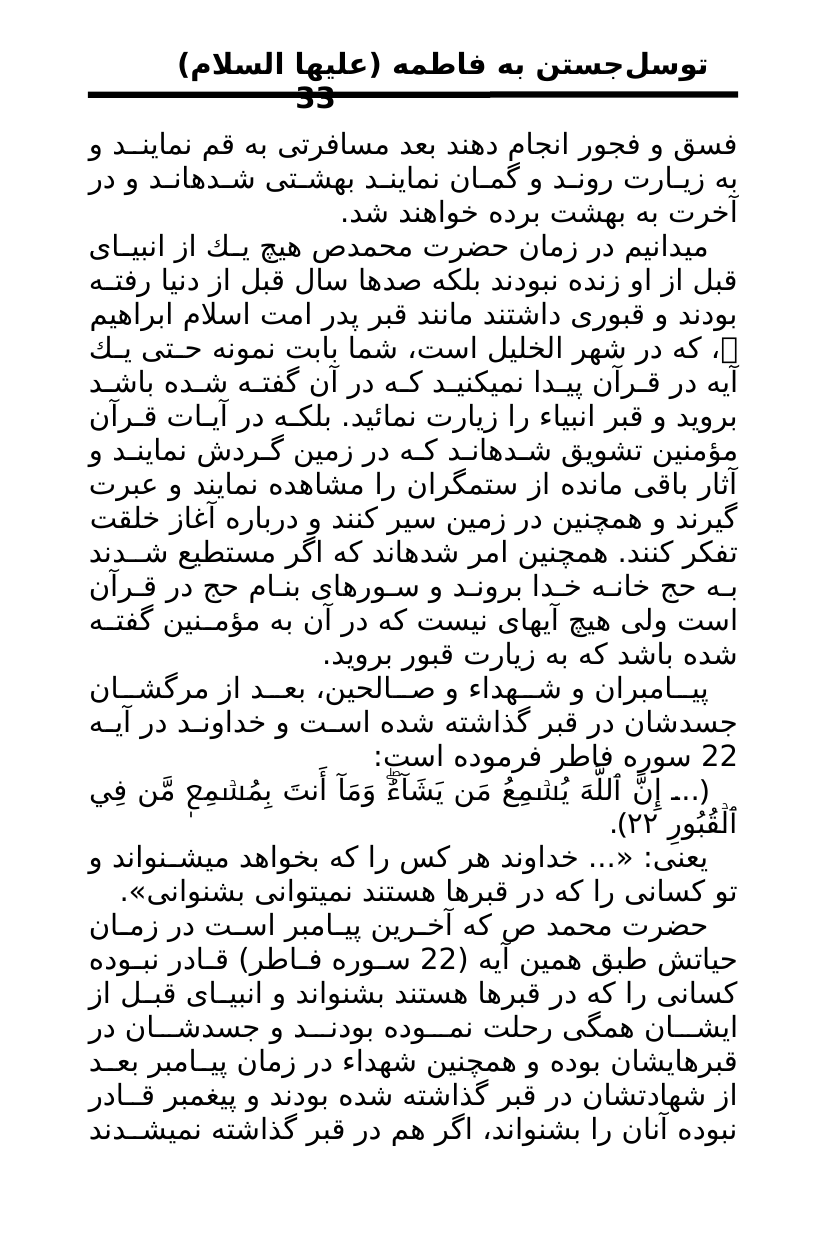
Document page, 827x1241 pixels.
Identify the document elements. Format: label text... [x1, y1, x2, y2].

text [89, 909, 738, 1146]
text پيامبران و شهداء و صالحين، بعد از مرگشان جسدشان در قبر گذاشته شده است و خداوند در آيه 22 سوره فاطر فرموده است: [89, 671, 738, 773]
text میدانيم در زمان حضرت محمدص هيچ يك از انبيای قبل از او زنده نبودند بلكه صدها سال قبل از دنيا رفته بودند و قبوری داشتند مانند قبر پدر امت اسلام ابراهيم، كه در شهر الخليل است، شما بابت نمونه حتی يك آيه در قرآن پيدا نمیكنيد كه در آن گفته شده باشد برويد و قبر انبياء را زيارت نمائيد. بلكه در آيات قرآن مؤمنين تشويق شدهاند كه در زمين گردش نمايند و آثار باقی مانده از ستمگران را مشاهده نمايند و عبرت گيرند و همچنين در زمين سير كنند و درباره آغاز خلقت تفكر كنند. همچنين امر شدهاند كه اگر مستطيع شدند به حج خانه خدا بروند و سورهای بنام حج در قرآن است ولی هيچ آيهای نيست كه در آن به مؤمنين گفته شده باشد كه به زيارت قبور برويد. [89, 229, 738, 671]
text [89, 128, 738, 229]
text يعنی: «... خداوند هر كس را كه بخواهد میشنواند و تو كسانی را كه در قبرها هستند نمیتوانی بشنوانی». [89, 841, 738, 909]
text ﴿... إِنَّ ٱللَّهَ يُسۡمِعُ مَن يَشَآءُۖ وَمَآ أَنتَ بِمُسۡمِعٖ مَّن فِي ٱلۡقُبُورِ ٢٢﴾. [89, 773, 738, 841]
